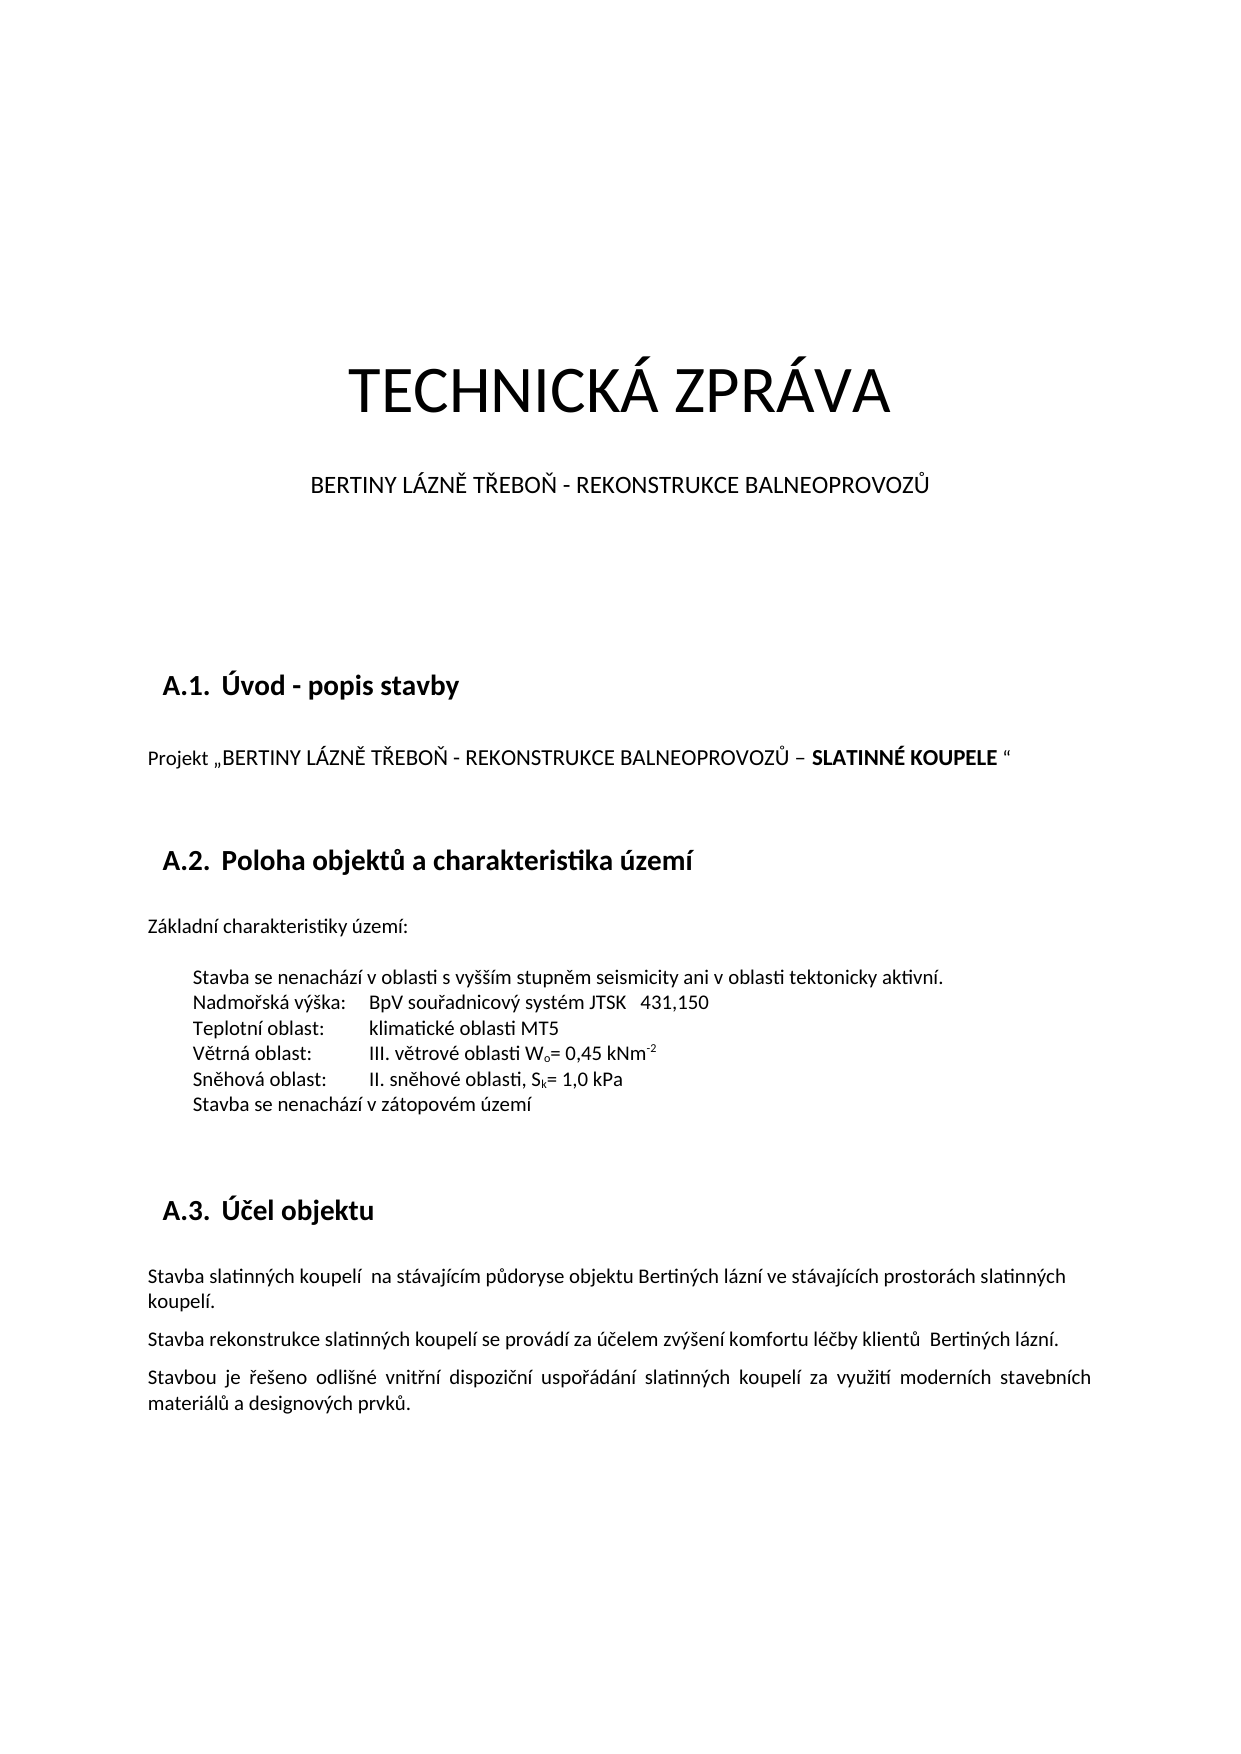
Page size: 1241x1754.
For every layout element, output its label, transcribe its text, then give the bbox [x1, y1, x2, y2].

text Základní charakteristiky území: [148, 913, 1092, 939]
text Stavbou je řešeno odlišné vnitřní dispoziční uspořádání slatinných koupelí za využití moderních stavebních materiálů a designových prvků. [148, 1364, 1092, 1415]
text A.1. Úvod - popis stavby [148, 667, 1092, 703]
text Větrná oblast: III. větrové oblasti Wo= 0,45 kNm-2 [148, 1040, 1092, 1066]
text TECHNICKÁ ZPRÁVA [148, 348, 1092, 429]
text Stavba rekonstrukce slatinných koupelí se provádí za účelem zvýšení komfortu léčby klientů Bertiných lázní. [148, 1326, 1092, 1352]
text Sněhová oblast: II. sněhové oblasti, Sk= 1,0 kPa [148, 1066, 1092, 1091]
text Projekt „BERTINY LÁZNĚ TŘEBOŇ - REKONSTRUKCE BALNEOPROVOZŮ – SLATINNÉ KOUPELE “ [148, 743, 1092, 771]
text Stavba se nenachází v zátopovém území [148, 1091, 1092, 1117]
text Stavba slatinných koupelí na stávajícím půdoryse objektu Bertiných lázní ve stávajících prostorách slatinných koupelí. [148, 1263, 1092, 1314]
text A.2. Poloha objektů a charakteristika území [148, 842, 1092, 878]
text A.3. Účel objektu [148, 1192, 1092, 1227]
text Teplotní oblast: klimatické oblasti MT5 [148, 1015, 1092, 1040]
text BERTINY LÁZNĚ TŘEBOŇ - REKONSTRUKCE BALNEOPROVOZŮ [148, 469, 1092, 500]
text Nadmořská výška: BpV souřadnicový systém JTSK 431,150 [148, 989, 1092, 1015]
text Stavba se nenachází v oblasti s vyšším stupněm seismicity ani v oblasti tektonicky aktivní. [148, 964, 1092, 989]
